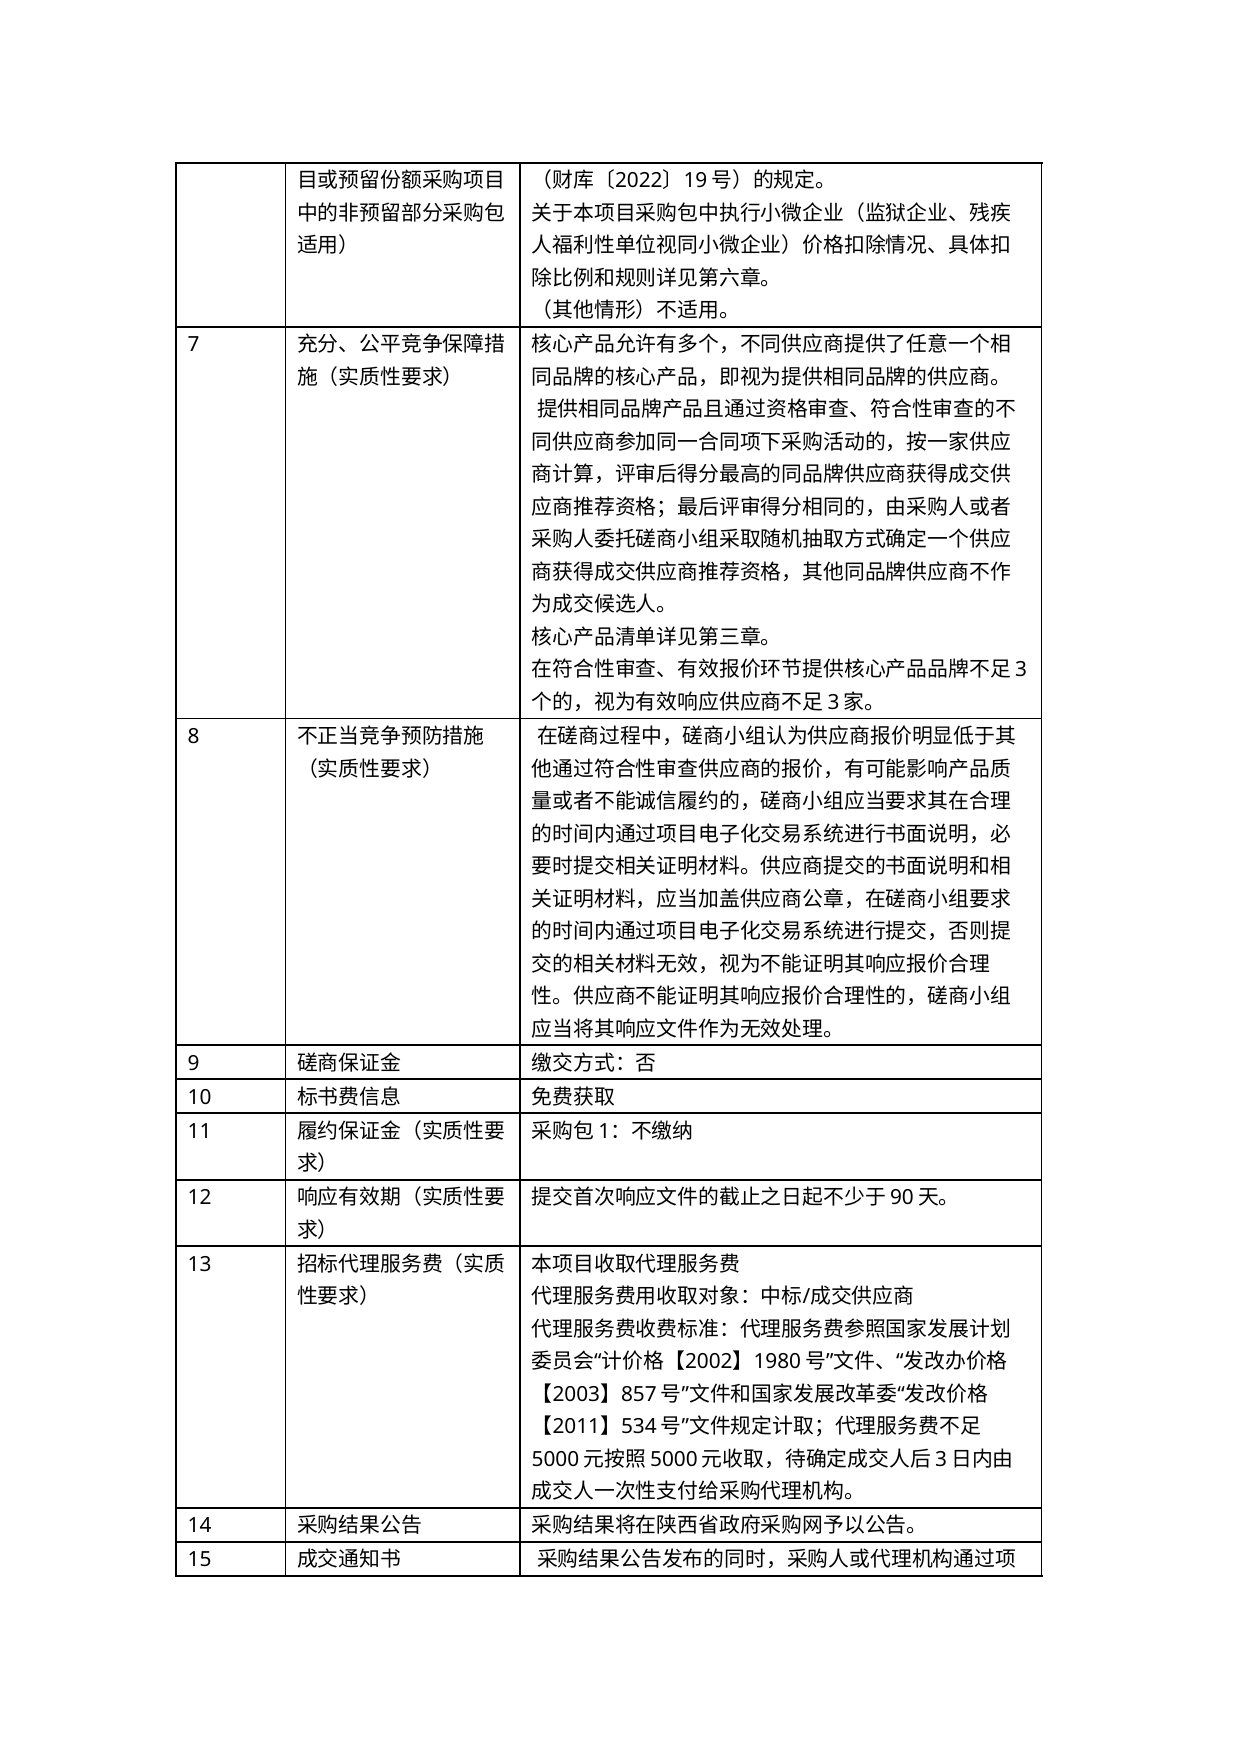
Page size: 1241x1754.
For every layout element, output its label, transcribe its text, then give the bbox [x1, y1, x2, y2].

table_cell 核心产品允许有多个，不同供应商提供了任意一个相同品牌的核心产品，即视为提供相同品牌的供应商。 提供相同品牌产品且通过资格审查、符合性审查的不同供应商参加同一合同项下采购活动的，按一家供应商计算，评审后得分最高的同品牌供应商获得成交供应商推荐资格；最后评审得分相同的，由采购人或者采购人委托磋商小组采取随机抽取方式确定一个供应商获得成交供应商推荐资格，其他同品牌供应商不作为成交候选人。 核心产品清单详见第三章。 在符合性审查、有效报价环节提供核心产品品牌不足3个的，视为有效响应供应商不足3家。 [521, 328, 1041, 718]
table_cell 在磋商过程中，磋商小组认为供应商报价明显低于其他通过符合性审查供应商的报价，有可能影响产品质量或者不能诚信履约的，磋商小组应当要求其在合理的时间内通过项目电子化交易系统进行书面说明，必要时提交相关证明材料。供应商提交的书面说明和相关证明材料，应当加盖供应商公章，在磋商小组要求的时间内通过项目电子化交易系统进行提交，否则提交的相关材料无效，视为不能证明其响应报价合理性。供应商不能证明其响应报价合理性的，磋商小组应当将其响应文件作为无效处理。 [521, 719, 1041, 1044]
table_cell 12 [177, 1181, 285, 1245]
table_cell 14 [177, 1509, 285, 1541]
table_cell 磋商保证金 [286, 1046, 519, 1078]
table_cell 免费获取 [521, 1080, 1041, 1112]
table_cell 履约保证金（实质性要求） [286, 1114, 519, 1179]
table_cell 15 [177, 1543, 285, 1575]
table_cell 10 [177, 1080, 285, 1112]
table_cell 6 [177, 164, 285, 326]
table_cell 9 [177, 1046, 285, 1078]
table_cell 招标代理服务费（实质性要求） [286, 1247, 519, 1507]
table_cell 不正当竞争预防措施（实质性要求） [286, 719, 519, 1044]
table_cell 11 [177, 1114, 285, 1179]
table_cell 采购包1：不缴纳 [521, 1114, 1041, 1179]
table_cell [286, 164, 519, 326]
table_cell 采购结果将在陕西省政府采购网予以公告。 [521, 1509, 1041, 1541]
table_cell 采购结果公告 [286, 1509, 519, 1541]
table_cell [521, 164, 1041, 326]
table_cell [521, 1543, 1041, 1575]
table_cell 缴交方式：否 [521, 1046, 1041, 1078]
table_cell 7 [177, 328, 285, 718]
table_cell 标书费信息 [286, 1080, 519, 1112]
table_cell 提交首次响应文件的截止之日起不少于90天。 [521, 1181, 1041, 1245]
table_cell 8 [177, 719, 285, 1044]
table_cell 成交通知书 [286, 1543, 519, 1575]
table_cell 充分、公平竞争保障措施（实质性要求） [286, 328, 519, 718]
table_cell 响应有效期（实质性要求） [286, 1181, 519, 1245]
table_cell 13 [177, 1247, 285, 1507]
table_cell 本项目收取代理服务费 代理服务费用收取对象：中标/成交供应商 代理服务费收费标准：代理服务费参照国家发展计划委员会“计价格【2002】1980号”文件、“发改办价格【2003】857号”文件和国家发展改革委“发改价格【2011】534号”文件规定计取；代理服务费不足5000元按照5000元收取，待确定成交人后3日内由成交人一次性支付给采购代理机构。 [521, 1247, 1041, 1507]
